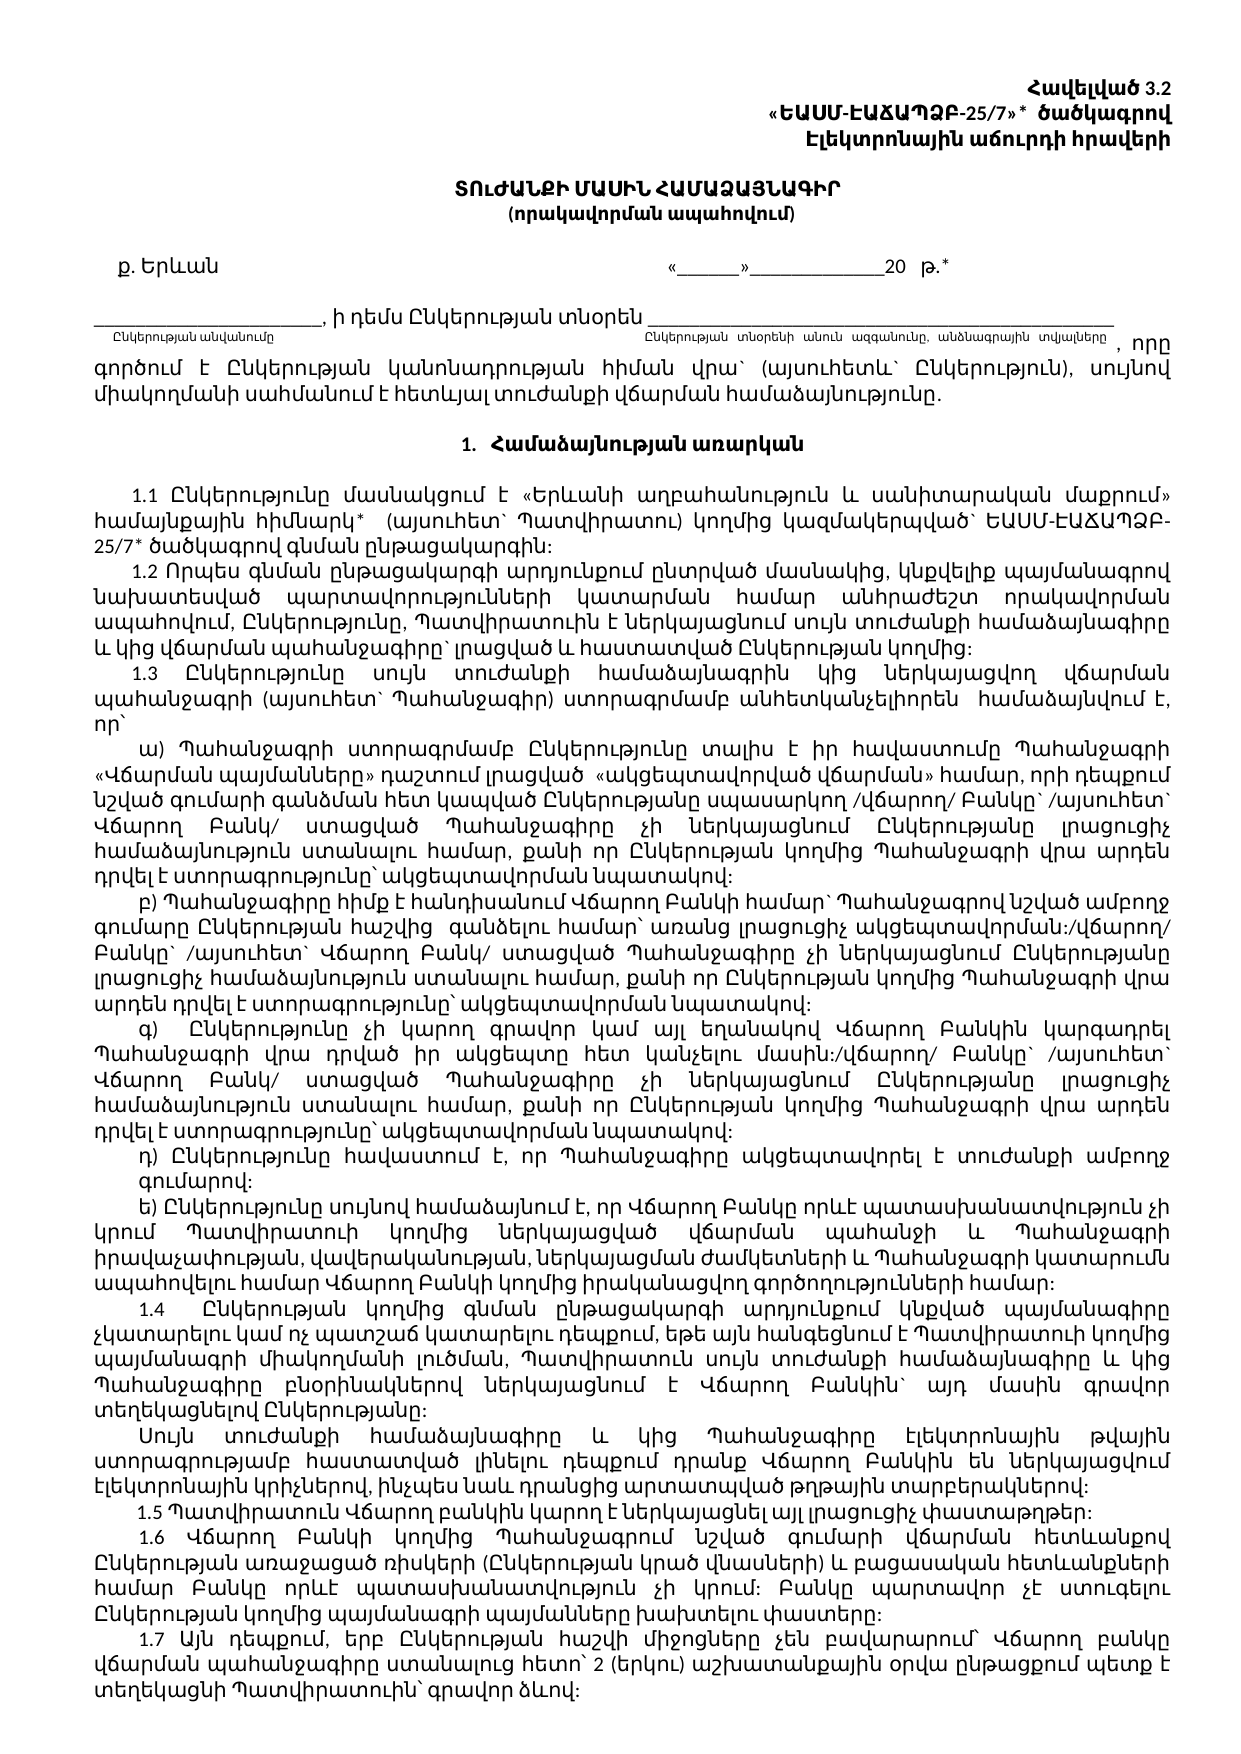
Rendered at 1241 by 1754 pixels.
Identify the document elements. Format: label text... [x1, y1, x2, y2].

text 1.7 Այն դեպքում, երբ Ընկերության հաշվի միջոցները չեն բավարարում՝ Վճարող բանկը վճարման պահանջագիրը ստանալուց հետո՝ 2 (երկու) աշխատանքային օրվա ընթացքում պետք է տեղեկացնի Պատվիրատուին՝ գրավոր ձևով: [94, 1626, 1171, 1702]
text 1.2 Որպես գնման ընթացակարգի արդյունքում ընտրված մասնակից, կնքվելիք պայմանագրով նախատեսված պարտավորությունների կատարման համար անհրաժեշտ որակավորման ապահովում, Ընկերությունը, Պատվիրատուին է ներկայացնում սույն տուժանքի համաձայնագիրը և կից վճարման պահանջագիրը` լրացված և հաստատված Ընկերության կողմից: [94, 559, 1171, 660]
text 1. Համաձայնության առարկան [94, 432, 1171, 457]
text 1.5 Պատվիրատուն Վճարող բանկին կարող է ներկայացնել այլ լրացուցիչ փաստաթղթեր: [94, 1499, 1171, 1524]
text գ) Ընկերությունը չի կարող գրավոր կամ այլ եղանակով Վճարող Բանկին կարգադրել Պահանջագրի վրա դրված իր ակցեպտը հետ կանչելու մասին:/վճարող/ Բանկը` /այսուհետ` Վճարող Բանկ/ ստացված Պահանջագիրը չի ներկայացնում Ընկերությանը լրացուցիչ համաձայնություն ստանալու համար, քանի որ Ընկերության կողմից Պահանջագրի վրա արդեն դրվել է ստորագրությունը՝ ակցեպտավորման նպատակով: [94, 1016, 1171, 1143]
text ե) Ընկերությունը սույնով համաձայնում է, որ Վճարող Բանկը որևէ պատասխանատվություն չի կրում Պատվիրատուի կողմից ներկայացված վճարման պահանջի և Պահանջագրի իրավաչափության, վավերականության, ներկայացման ժամկետների և Պահանջագրի կատարումն ապահովելու համար Վճարող Բանկի կողմից իրականացվող գործողությունների համար: [94, 1194, 1171, 1296]
text «ԵԱՍՄ-ԷԱՃԱՊՁԲ-25/7»* ծածկագրով [94, 100, 1171, 126]
text 1.4 Ընկերության կողմից գնման ընթացակարգի արդյունքում կնքված պայմանագիրը չկատարելու կամ ոչ պատշաճ կատարելու դեպքում, եթե այն հանգեցնում է Պատվիրատուի կողմից պայմանագրի միակողմանի լուծման, Պատվիրատուն սույն տուժանքի համաձայնագիրը և կից Պահանջագիրը բնօրինակներով ներկայացնում է Վճարող Բանկին` այդ մասին գրավոր տեղեկացնելով Ընկերությանը: [94, 1296, 1171, 1423]
text 1.3 Ընկերությունը սույն տուժանքի համաձայնագրին կից ներկայացվող վճարման պահանջագրի (այսուհետ` Պահանջագիր) ստորագրմամբ անհետկանչելիորեն համաձայնվում է, որ՝ [94, 660, 1171, 737]
text ՏՈւԺԱՆՔԻ ՄԱՍԻՆ ՀԱՄԱՁԱՅՆԱԳԻՐ [94, 177, 1171, 202]
text ք. Երևան «______»_____________20 թ.* [94, 254, 1171, 279]
text Սույն տուժանքի համաձայնագիրը և կից Պահանջագիրը էլեկտրոնային թվային ստորագրությամբ հաստատված լինելու դեպքում դրանք Վճարող Բանկին են ներկայացվում էլեկտրոնային կրիչներով, ինչպես նաև դրանցից արտատպված թղթային տարբերակներով: [94, 1423, 1171, 1499]
text ա) Պահանջագրի ստորագրմամբ Ընկերությունը տալիս է իր հավաստումը Պահանջագրի «Վճարման պայմանները» դաշտում լրացված «ակցեպտավորված վճարման» համար, որի դեպքում նշված գումարի գանձման հետ կապված Ընկերությանը սպասարկող /վճարող/ Բանկը` /այսուհետ` Վճարող Բանկ/ ստացված Պահանջագիրը չի ներկայացնում Ընկերությանը լրացուցիչ համաձայնություն ստանալու համար, քանի որ Ընկերության կողմից Պահանջագրի վրա արդեն դրվել է ստորագրությունը՝ ակցեպտավորման նպատակով: [94, 737, 1171, 889]
text դ) Ընկերությունը հավաստում է, որ Պահանջագիրը ակցեպտավորել է տուժանքի ամբողջ գումարով: [138, 1143, 1171, 1194]
text Էլեկտրոնային աճուրդի հրավերի [94, 126, 1171, 151]
text Հավելված 3.2 [94, 75, 1171, 100]
text բ) Պահանջագիրը հիմք է հանդիսանում Վճարող Բանկի համար` Պահանջագրով նշված ամբողջ գումարը Ընկերության հաշվից գանձելու համար՝ առանց լրացուցիչ ակցեպտավորման:/վճարող/ Բանկը` /այսուհետ` Վճարող Բանկ/ ստացված Պահանջագիրը չի ներկայացնում Ընկերությանը լրացուցիչ համաձայնություն ստանալու համար, քանի որ Ընկերության կողմից Պահանջագրի վրա արդեն դրվել է ստորագրությունը՝ ակցեպտավորման նպատակով: [94, 889, 1171, 1016]
text 1.1 Ընկերությունը մասնակցում է «Երևանի աղբահանություն և սանիտարական մաքրում» համայնքային հիմնարկ* (այսուհետ` Պատվիրատու) կողմից կազմակերպված` ԵԱՍՄ-ԷԱՃԱՊՁԲ-25/7* ծածկագրով գնման ընթացակարգին: [94, 482, 1171, 559]
text 1.6 Վճարող Բանկի կողմից Պահանջագրում նշված գումարի վճարման հետևանքով Ընկերության առաջացած ռիսկերի (Ընկերության կրած վնասների) և բացասական հետևանքների համար Բանկը որևէ պատասխանատվություն չի կրում: Բանկը պարտավոր չէ ստուգելու Ընկերության կողմից պայմանագրի պայմանները խախտելու փաստերը: [94, 1524, 1171, 1626]
text Ընկերության անվանումը Ընկերության տնօրենի անուն ազգանունը, անձնագրային տվյալները , որը գործում է Ընկերության կանոնադրության հիման վրա` (այսուհետև` Ընկերություն), սույնով միակողմանի սահմանում է հետևյալ տուժանքի վճարման համաձայնությունը. [94, 330, 1171, 406]
text ______________________, ի դեմս Ընկերության տնօրեն _____________________________________________ [94, 304, 1171, 330]
text (որակավորման ապահովում) [94, 202, 1171, 225]
